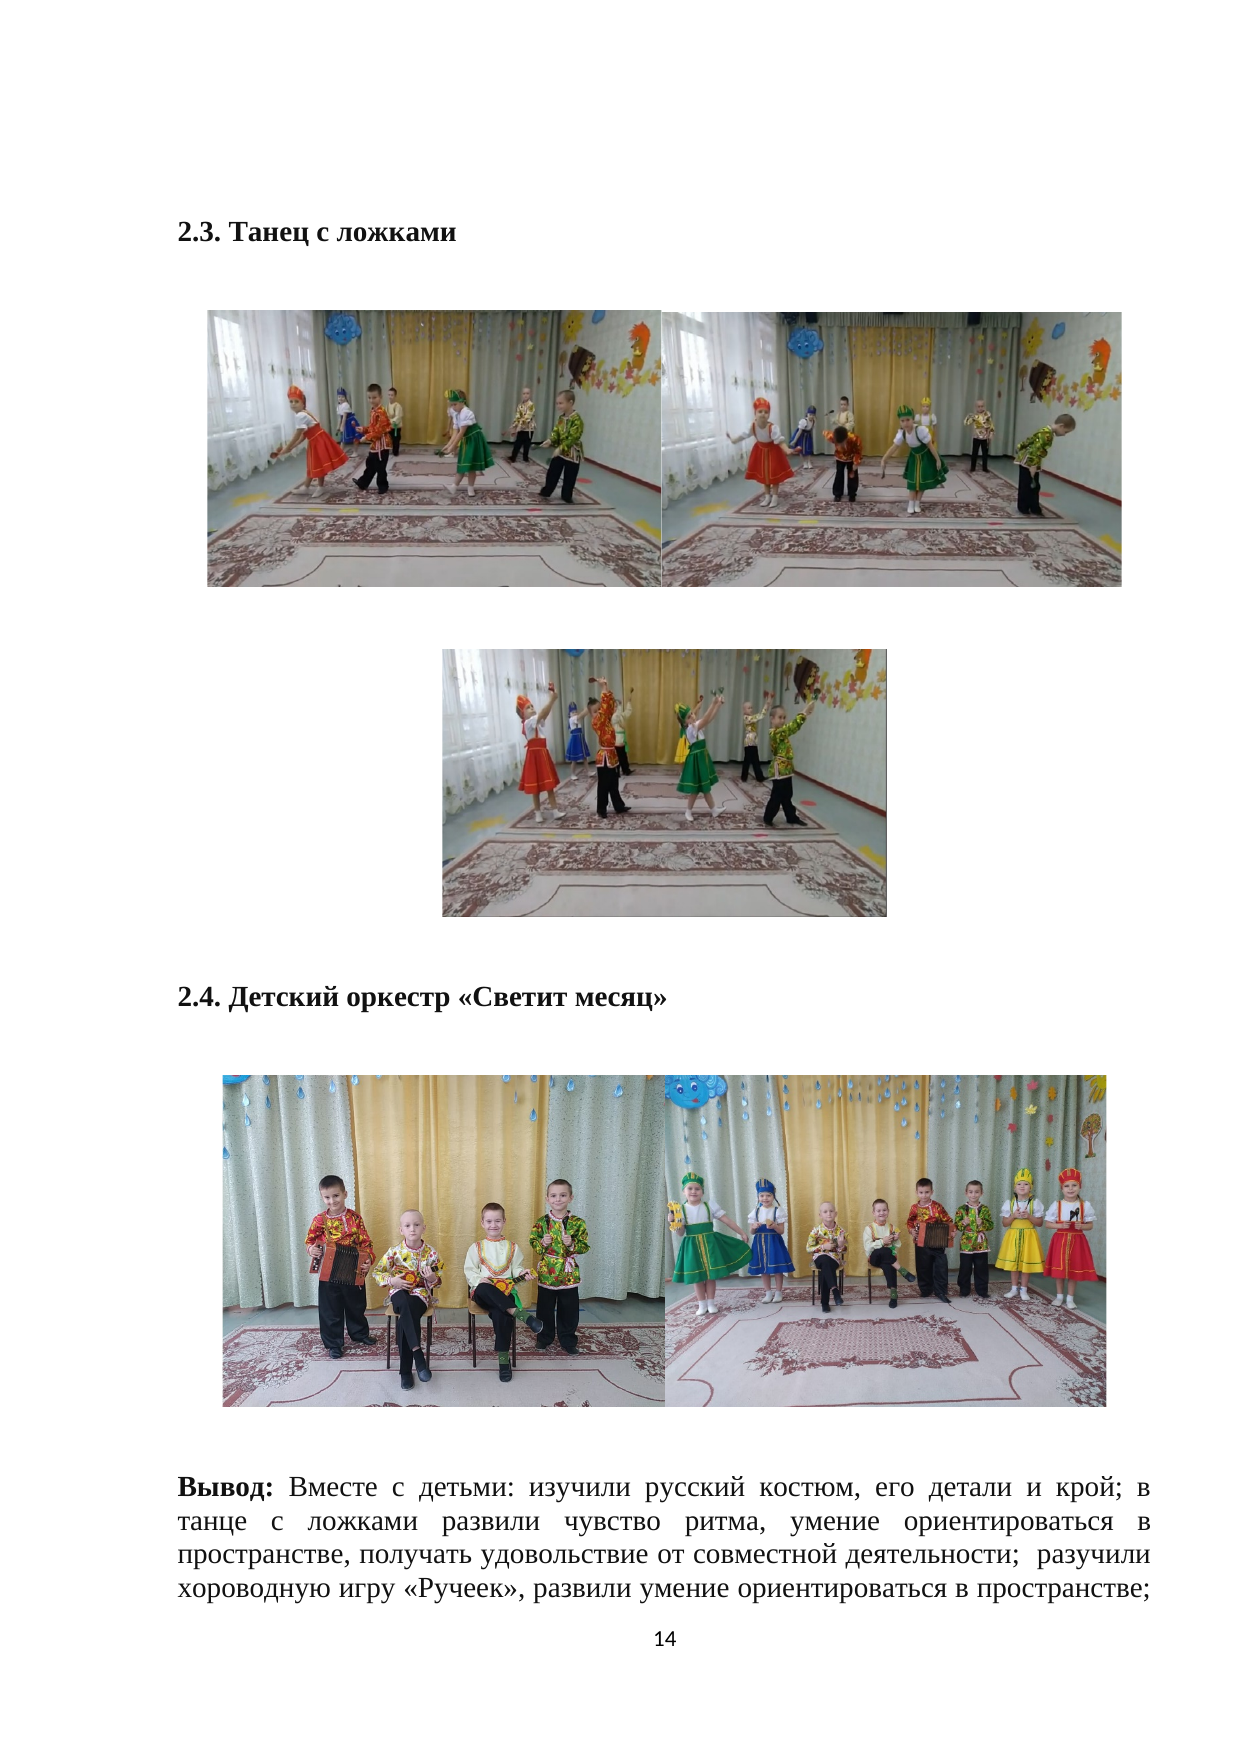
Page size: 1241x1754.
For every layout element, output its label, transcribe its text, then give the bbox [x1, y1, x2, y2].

picture [442, 649, 887, 917]
text 2.4. Детский оркестр «Светит месяц» [177, 979, 1152, 1012]
text 2.3. Танец с ложками [177, 214, 1152, 248]
picture [222, 1075, 1107, 1407]
picture [207, 310, 1122, 587]
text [177, 1469, 1152, 1603]
